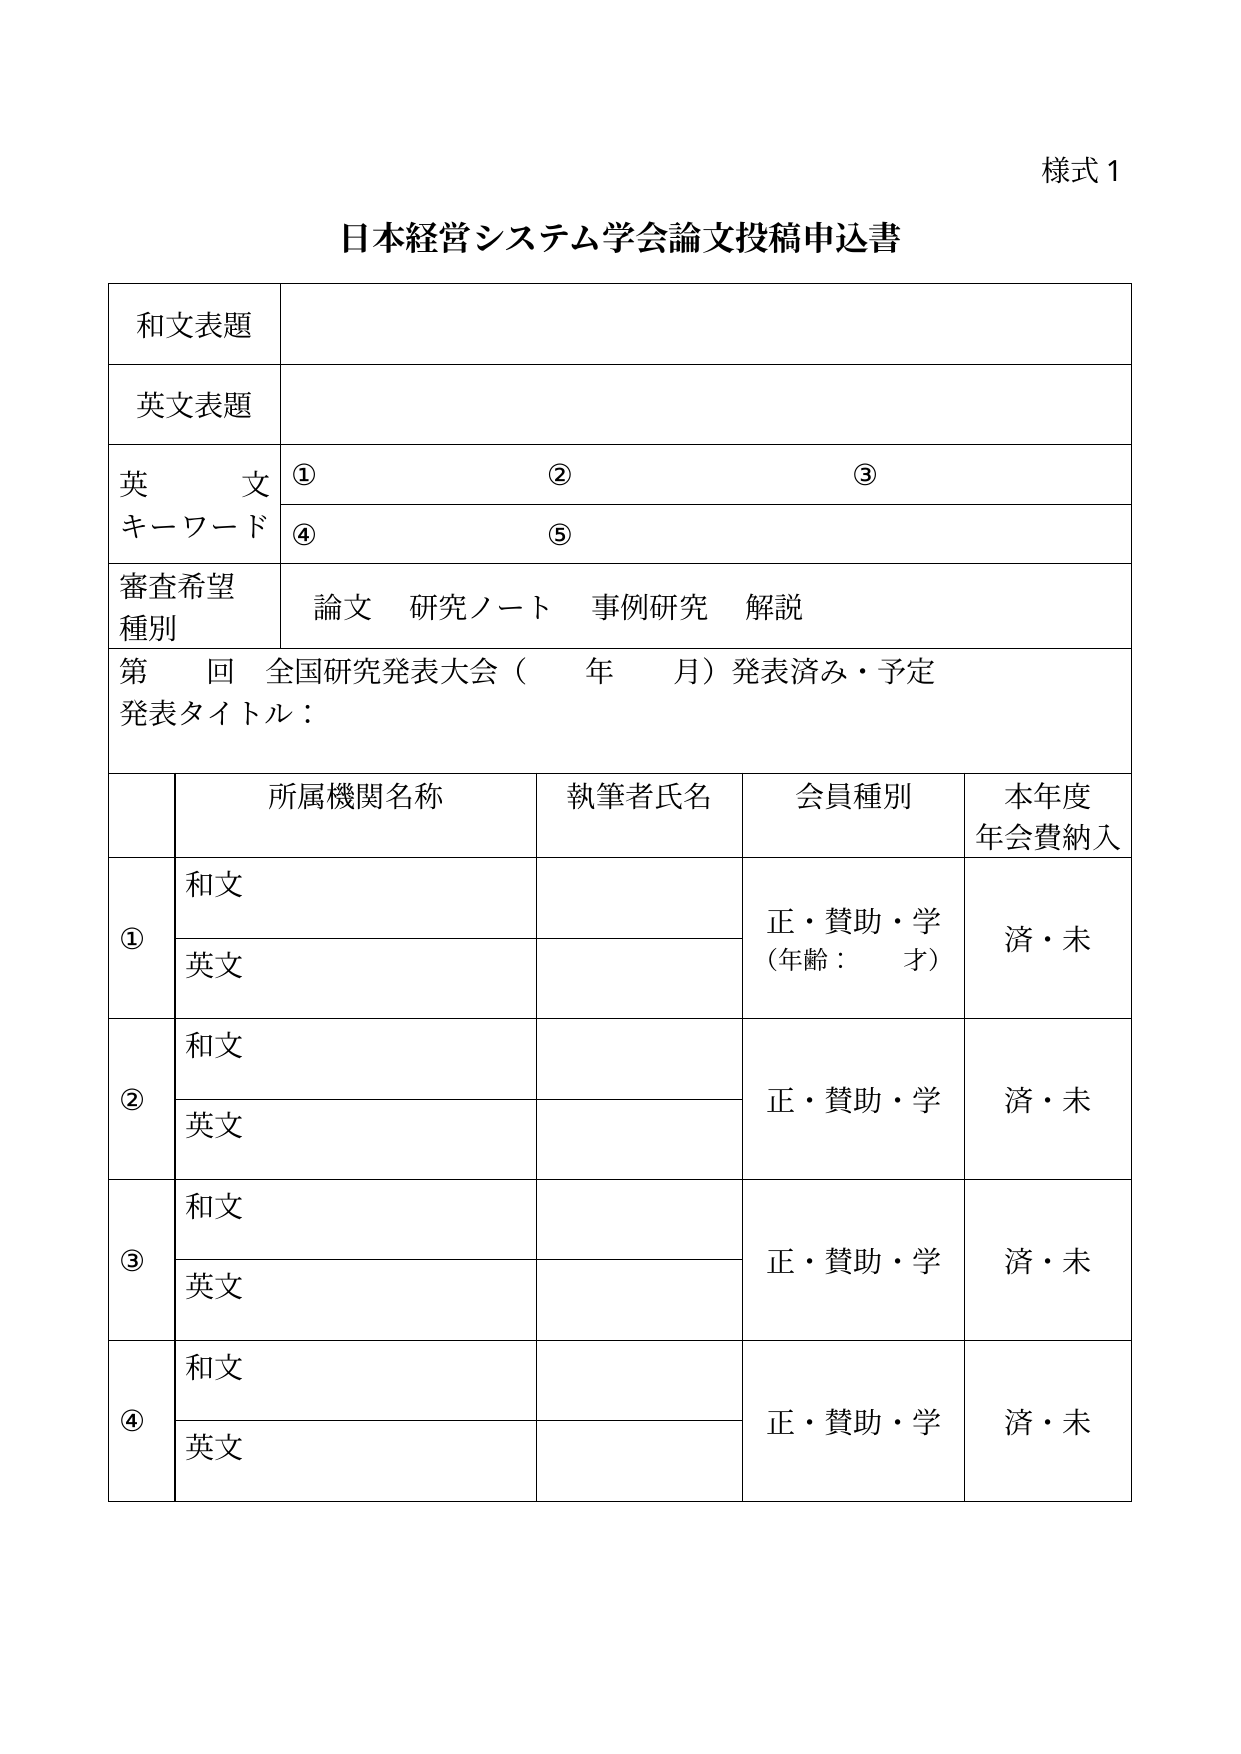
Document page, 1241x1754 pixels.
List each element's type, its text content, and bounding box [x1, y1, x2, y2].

table_cell ④ [281, 505, 536, 563]
table_cell ⑤ [536, 505, 842, 563]
table_cell ③ [842, 445, 1131, 503]
table_cell 済・未 [965, 1019, 1131, 1179]
table_header [281, 284, 1131, 363]
table_cell 和文 [176, 858, 536, 938]
table_cell ③ [109, 1180, 174, 1340]
table_cell ② [536, 445, 842, 503]
table_cell 英文 キーワード [109, 445, 280, 563]
table_cell [109, 774, 174, 857]
table_header 和文表題 [109, 284, 280, 363]
table_cell [537, 1341, 742, 1420]
table_cell 英文表題 [109, 365, 280, 444]
table_cell 執筆者氏名 [537, 774, 742, 857]
table_cell ② [109, 1019, 174, 1179]
table_cell 英文 [176, 1100, 536, 1179]
table_cell 済・未 [965, 858, 1131, 1018]
table_cell [842, 505, 1131, 563]
table_cell [537, 1421, 742, 1501]
table_cell 英文 [176, 939, 536, 1018]
table_cell [281, 365, 1131, 444]
table_cell 会員種別 [743, 774, 964, 857]
table_cell [537, 939, 742, 1018]
table_cell 和文 [176, 1180, 536, 1259]
table_cell 英文 [176, 1421, 536, 1501]
table_cell [109, 858, 174, 1018]
table_cell 済・未 [965, 1341, 1131, 1501]
table_cell 審査希望 種別 [109, 564, 280, 648]
table_cell 正・賛助・学 [743, 1180, 964, 1340]
table_cell ① [281, 445, 536, 503]
table_cell 正・賛助・学 [743, 1341, 964, 1501]
table_cell 済・未 [965, 1180, 1131, 1340]
table_cell 所属機関名称 [176, 774, 536, 857]
text 日本経営システム学会論文投稿申込書 [118, 212, 1122, 260]
table_cell [537, 858, 742, 938]
table_cell 第 回 全国研究発表大会（ 年 月）発表済み・予定 発表タイトル： [109, 649, 1131, 772]
table_cell 本年度 年会費納入 [965, 774, 1131, 857]
table_cell 英文 [176, 1260, 536, 1340]
table_cell [537, 1100, 742, 1179]
table_cell 論文 研究ノート 事例研究 解説 [281, 564, 1131, 648]
table_cell 正・賛助・学 （年齢： 才） [743, 858, 964, 1018]
text 様式1 [118, 148, 1122, 190]
table_cell [537, 1180, 742, 1259]
table_cell [537, 1019, 742, 1098]
table_cell 和文 [176, 1019, 536, 1098]
table_cell 正・賛助・学 [743, 1019, 964, 1179]
table_cell 和文 [176, 1341, 536, 1420]
table_cell ④ [109, 1341, 174, 1501]
table_cell [537, 1260, 742, 1340]
